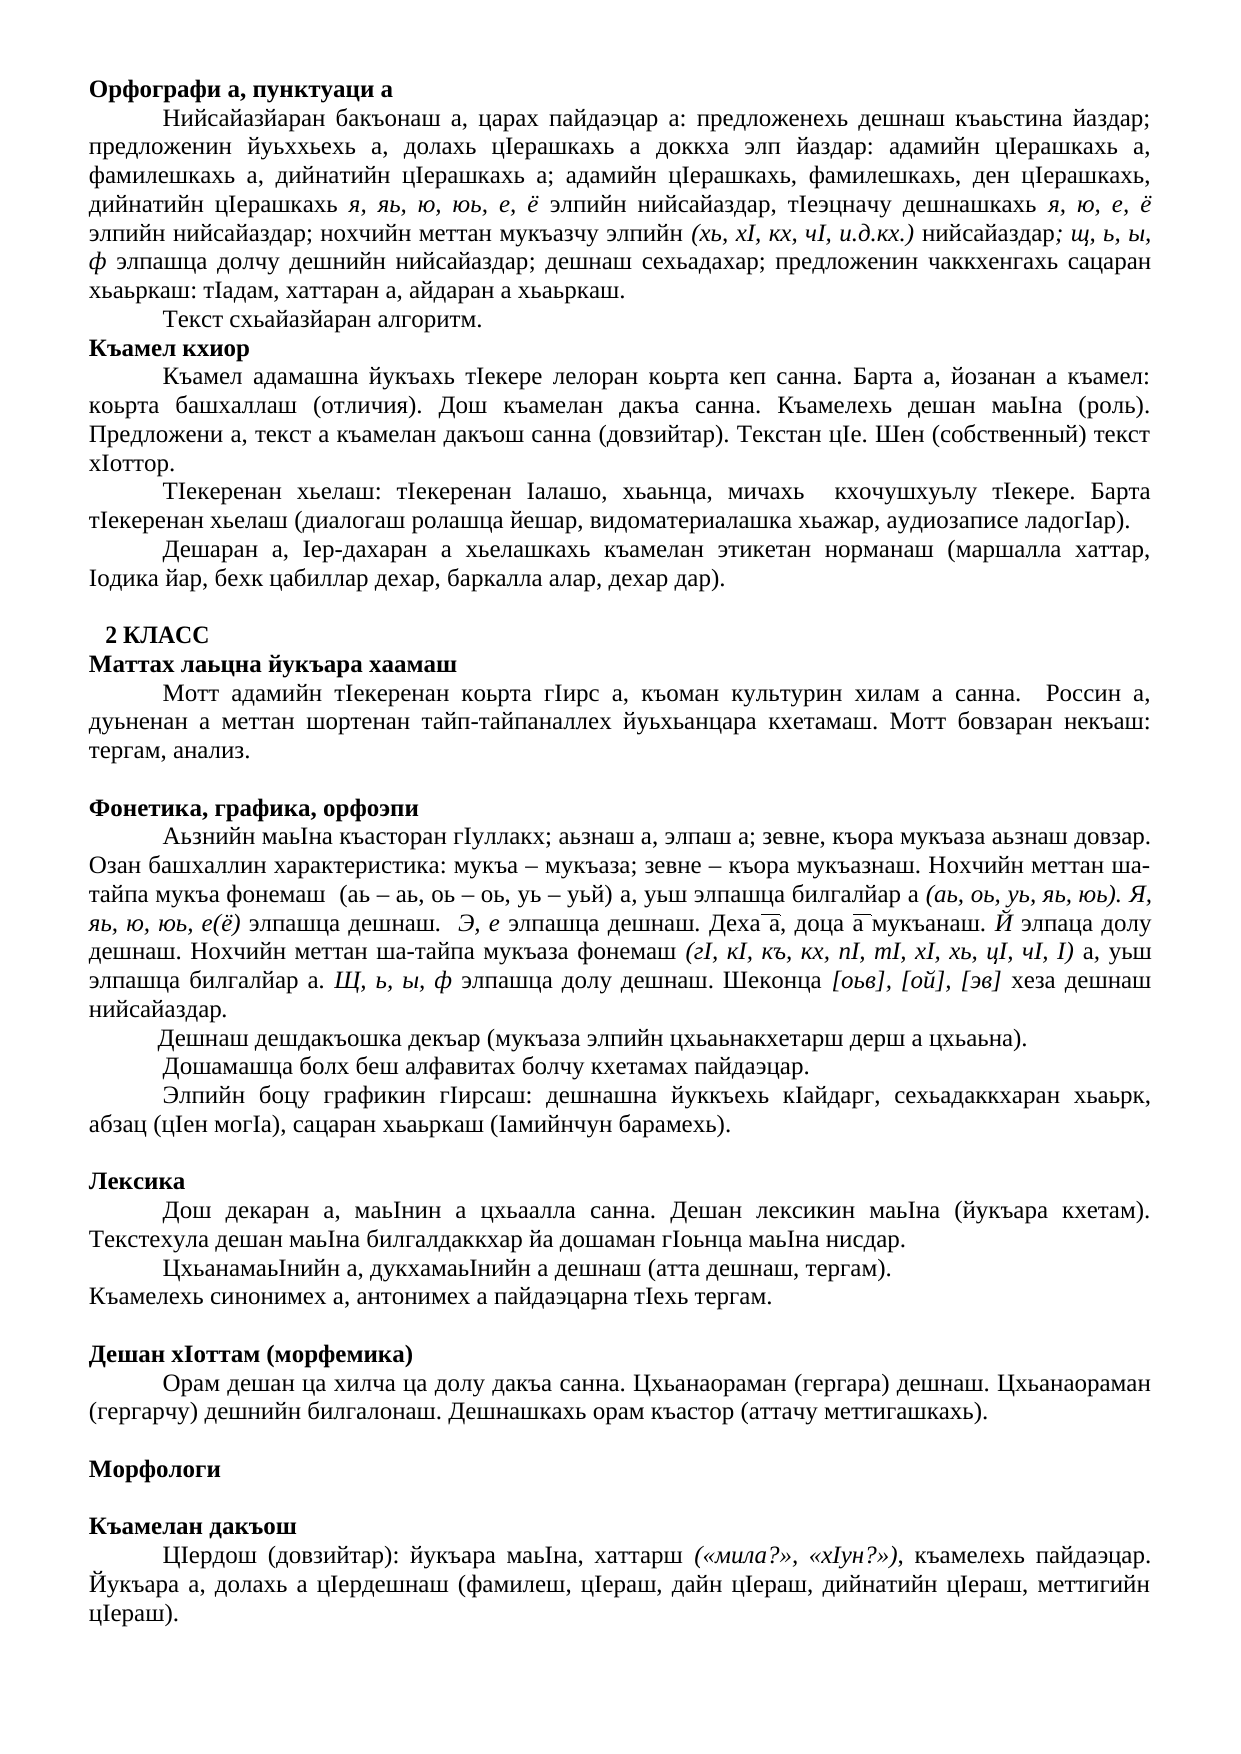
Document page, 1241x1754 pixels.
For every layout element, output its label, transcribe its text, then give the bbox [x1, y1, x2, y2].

text Къамелан дакъош [89, 1511, 1152, 1540]
text Дешан хӀоттам (морфемика) [89, 1339, 1152, 1368]
text ЦхьанамаьӀнийн а, дукхамаьӀнийн а дешнаш (атта дешнаш, тергам). [89, 1253, 1152, 1281]
text Нийсайазйаран бакъонаш а, царах пайдаэцар а: предложенехь дешнаш къаьстина йаздар; предложенин йуьххьехь а, долахь цӀерашкахь а доккха элп йаздар: адамийн цӀерашкахь а, фамилешкахь а, дийнатийн цӀерашкахь а; адамийн цӀерашкахь, фамилешкахь, ден цӀерашкахь, дийнатийн цӀерашкахь я, яь, ю, юь, е, ё элпийн нийсайаздар, тӀеэцначу дешнашкахь я, ю, е, ё элпийн нийсайаздар; нохчийн меттан мукъазчу элпийн (хь, хӀ, кх, чӀ, и.д.кх.) нийсайаздар; щ, ь, ы, ф элпашца долчу дешнийн нийсайаздар; дешнаш сехьадахар; предложенин чаккхенгахь сацаран хьаьркаш: тӀадам, хаттаран а, айдаран а хьаьркаш. [89, 103, 1152, 304]
text Аьзнийн маьӀна къасторан гӀуллакх; аьзнаш а, элпаш а; зевне, къора мукъаза аьзнаш довзар. Озан башхаллин характеристика: мукъа – мукъаза; зевне – къора мукъазнаш. Нохчийн меттан ша-тайпа мукъа фонемаш (аь – аь, оь – оь, уь – уьй) а, уьш элпашца билгалйар а (аь, оь, уь, яь, юь). Я, яь, ю, юь, е(ё) элпашца дешнаш. Э, е элпашца дешнаш. Деха а, доца а мукъанаш. Й элпаца долу дешнаш. Нохчийн меттан ша-тайпа мукъаза фонемаш (гӀ, кӀ, къ, кх, пӀ, тӀ, хӀ, хь, цӀ, чӀ, Ӏ) а, уьш элпашца билгалйар а. Щ, ь, ы, ф элпашца долу дешнаш. Шеконца [оьв], [ой], [эв] хеза дешнаш нийсайаздар. [89, 821, 1152, 1023]
text 2 КЛАСС [105, 620, 1152, 649]
text Элпийн боцу графикин гӀирсаш: дешнашна йуккъехь кӀайдарг, сехьадаккхаран хьаьрк, абзац (цӀен могӀа), сацаран хьаьркаш (Ӏамийнчун барамехь). [89, 1080, 1152, 1138]
text Орам дешан ца хилча ца долу дакъа санна. Цхьанаораман (гергара) дешнаш. Цхьанаораман (гергарчу) дешнийн билгалонаш. Дешнашкахь орам къастор (аттачу меттигашкахь). [89, 1368, 1152, 1425]
text Маттах лаьцна йукъара хаамаш [89, 649, 1152, 678]
text ТӀекеренан хьелаш: тӀекеренан Ӏалашо, хьаьнца, мичахь кхочушхуьлу тӀекере. Барта тӀекеренан хьелаш (диалогаш ролашца йешар, видоматериалашка хьажар, аудиозаписе ладогӀар). [89, 476, 1152, 534]
text Къамелехь синонимех а, антонимех а пайдаэцарна тӀехь тергам. [89, 1281, 1152, 1310]
text Лексика [89, 1166, 1152, 1195]
text Къамел адамашна йукъахь тӀекере лелоран коьрта кеп санна. Барта а, йозанан а къамел: коьрта башхаллаш (отличия). Дош къамелан дакъа санна. Къамелехь дешан маьӀна (роль). Предложени а, текст а къамелан дакъош санна (довзийтар). Текстан цӀе. Шен (собственный) текст хӀоттор. [89, 361, 1152, 476]
text Морфологи [89, 1454, 1152, 1483]
text Дошамашца болх беш алфавитах болчу кхетамах пайдаэцар. [89, 1051, 1152, 1080]
text ЦӀердош (довзийтар): йукъара маьӀна, хаттарш («мила?», «хӀун?»), къамелехь пайдаэцар. Йукъара а, долахь а цӀердешнаш (фамилеш, цӀераш, дайн цӀераш, дийнатийн цӀераш, меттигийн цӀераш). [89, 1540, 1152, 1626]
text Дешнаш дешдакъошка декъар (мукъаза элпийн цхьаьнакхетарш дерш а цхьаьна). [89, 1023, 1152, 1051]
text Текст схьайазйаран алгоритм. [89, 304, 1152, 333]
text Фонетика, графика, орфоэпи [89, 793, 1152, 821]
text Къамел кхиор [89, 333, 1152, 361]
text Мотт адамийн тӀекеренан коьрта гӀирс а, къоман культурин хилам а санна. Россин а, дуьненан а меттан шортенан тайп-тайпаналлех йуьхьанцара кхетамаш. Мотт бовзаран некъаш: тергам, анализ. [89, 678, 1152, 764]
text Дош декаран а, маьӀнин а цхьаалла санна. Дешан лексикин маьӀна (йукъара кхетам). Текстехула дешан маьӀна билгалдаккхар йа дошаман гӀоьнца маьӀна нисдар. [89, 1195, 1152, 1253]
text Дешаран а, Ӏер-дахаран а хьелашкахь къамелан этикетан норманаш (маршалла хаттар, Ӏодика йар, бехк цабиллар дехар, баркалла алар, дехар дар). [89, 534, 1152, 591]
text Орфографи а, пунктуаци а [89, 74, 1152, 103]
